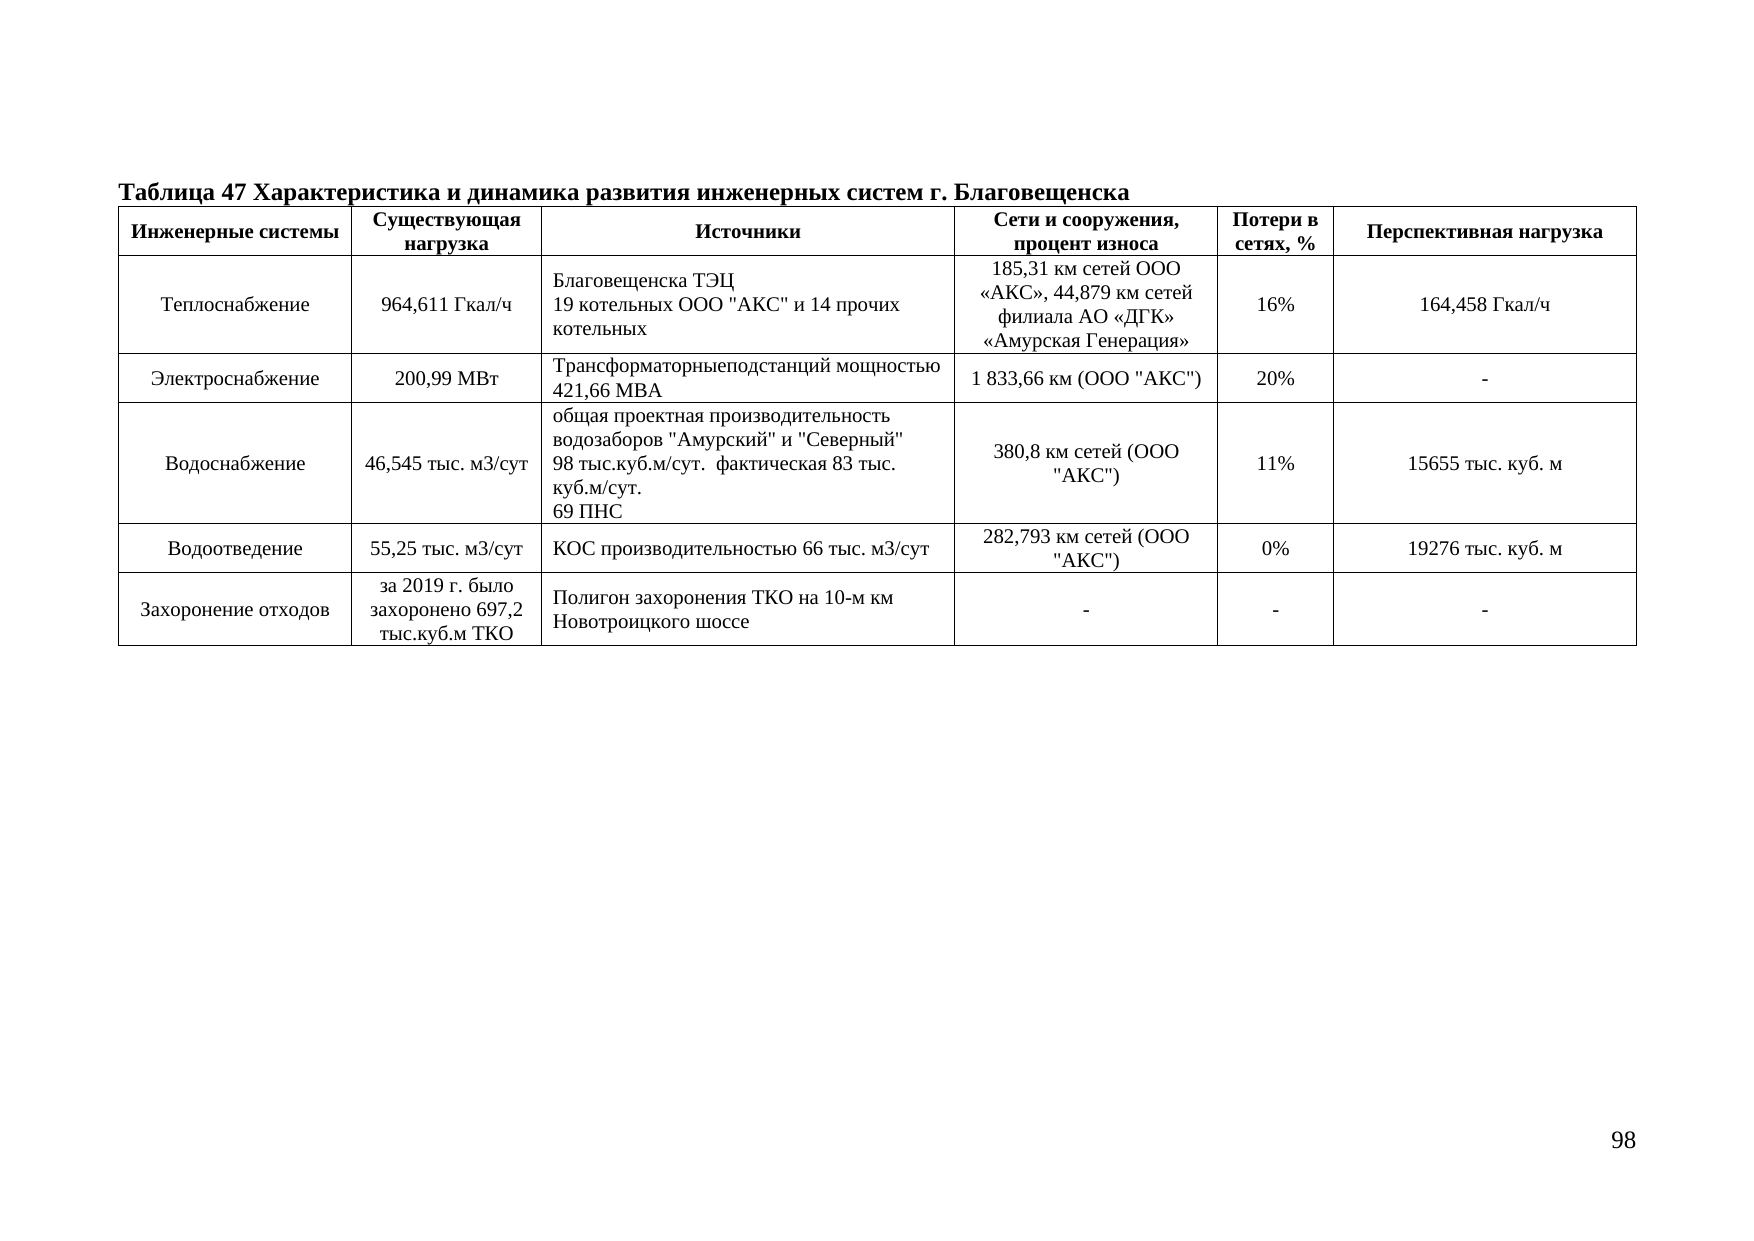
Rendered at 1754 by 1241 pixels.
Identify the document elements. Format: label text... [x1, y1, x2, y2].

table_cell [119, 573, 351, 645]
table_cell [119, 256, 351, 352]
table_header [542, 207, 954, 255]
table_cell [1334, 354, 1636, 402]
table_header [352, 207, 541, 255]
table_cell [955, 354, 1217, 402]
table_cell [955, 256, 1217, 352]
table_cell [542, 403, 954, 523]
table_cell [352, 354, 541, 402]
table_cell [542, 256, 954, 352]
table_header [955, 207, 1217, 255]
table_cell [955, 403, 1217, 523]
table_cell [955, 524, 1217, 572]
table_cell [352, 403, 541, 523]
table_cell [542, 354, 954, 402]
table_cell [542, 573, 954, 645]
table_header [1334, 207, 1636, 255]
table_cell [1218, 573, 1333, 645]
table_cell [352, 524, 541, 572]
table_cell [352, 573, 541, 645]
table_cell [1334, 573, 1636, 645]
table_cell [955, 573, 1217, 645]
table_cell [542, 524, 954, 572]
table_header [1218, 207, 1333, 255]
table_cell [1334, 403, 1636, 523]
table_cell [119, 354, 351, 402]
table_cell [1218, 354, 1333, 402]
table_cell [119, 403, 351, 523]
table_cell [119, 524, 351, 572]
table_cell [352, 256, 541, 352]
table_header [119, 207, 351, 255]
text Таблица 47 Характеристика и динамика развития инженерных систем г. Благовещенска [118, 177, 1636, 206]
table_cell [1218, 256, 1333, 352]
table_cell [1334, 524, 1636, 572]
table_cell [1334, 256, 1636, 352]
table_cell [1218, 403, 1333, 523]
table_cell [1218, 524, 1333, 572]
